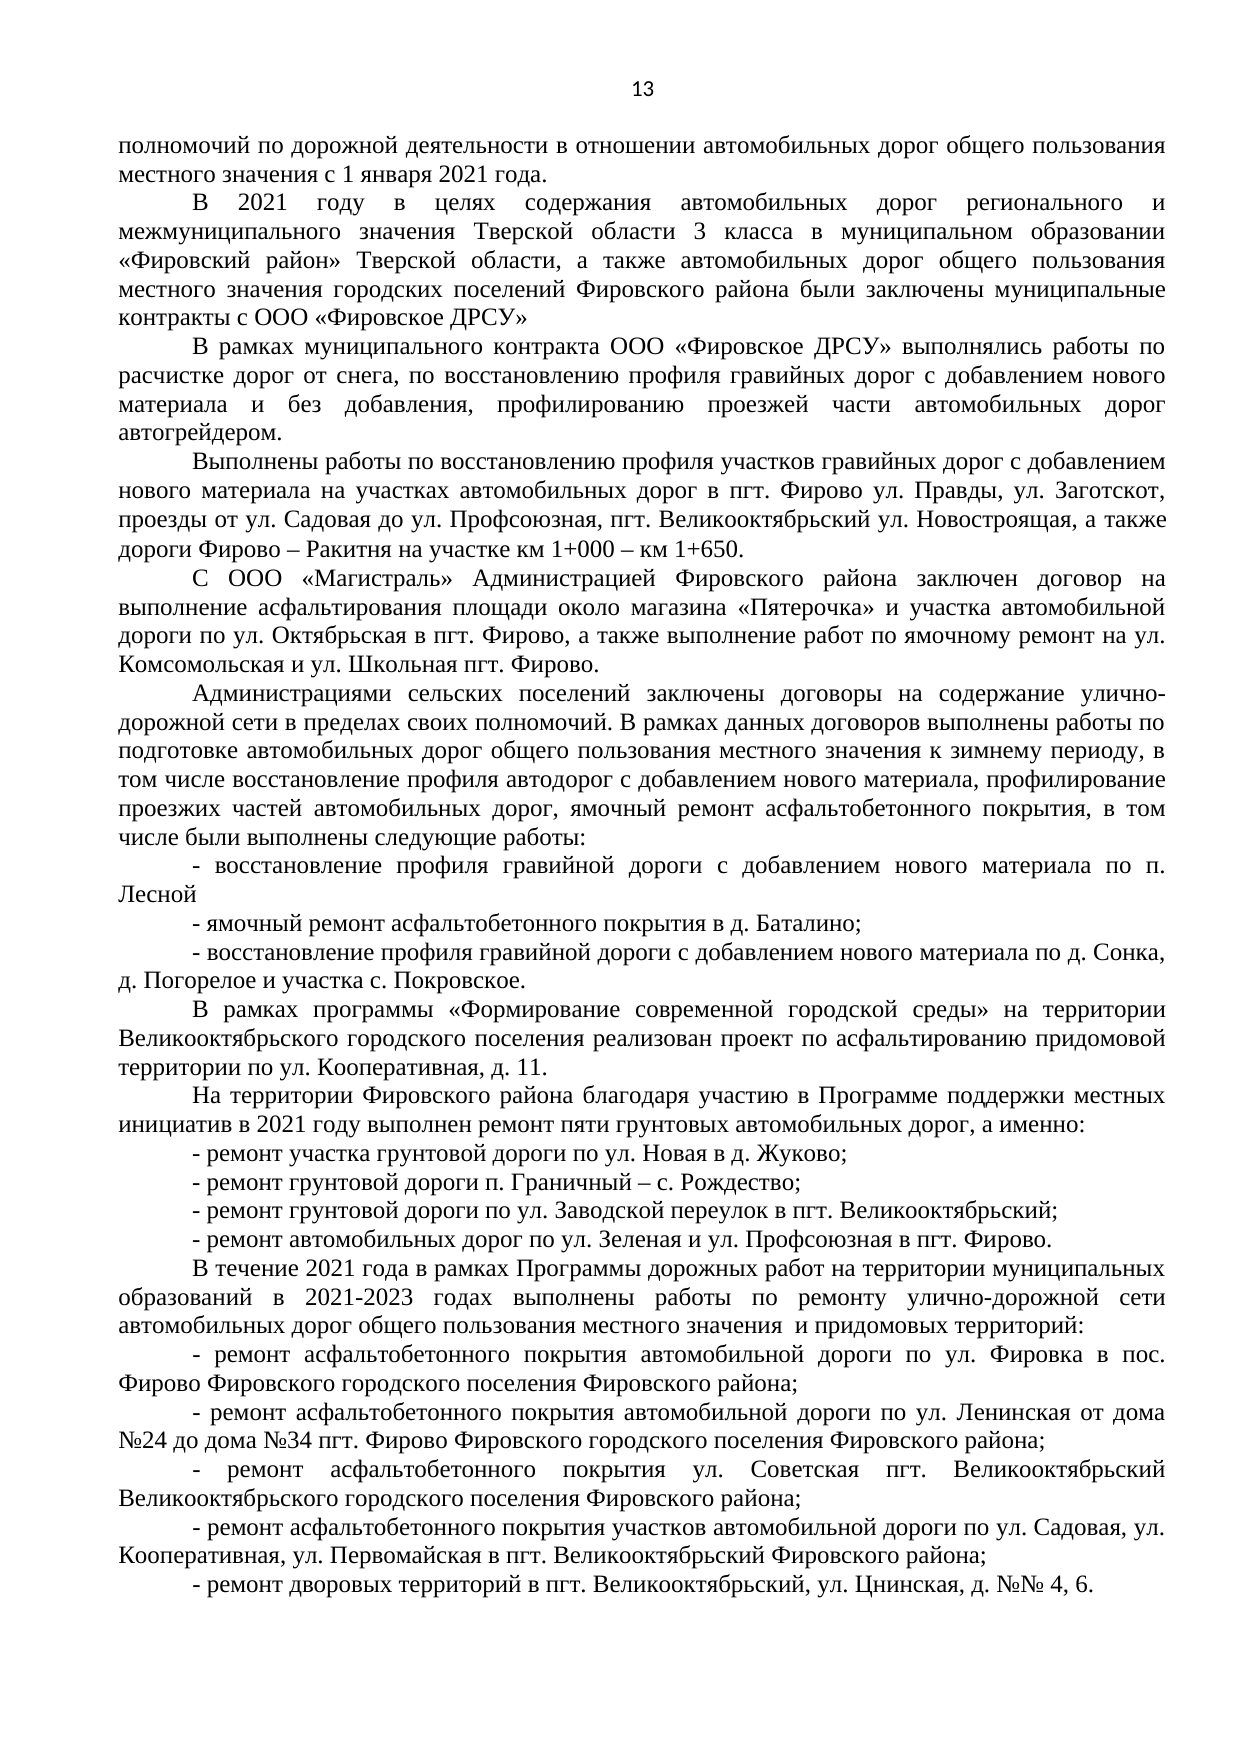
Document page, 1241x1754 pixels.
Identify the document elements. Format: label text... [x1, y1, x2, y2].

text Выполнены работы по восстановлению профиля участков гравийных дорог с добавлением нового материала на участках автомобильных дорог в пгт. Фирово ул. Правды, ул. Заготскот, проезды от ул. Садовая до ул. Профсоюзная, пгт. Великооктябрьский ул. Новостроящая, а также дороги Фирово – Ракитня на участке км 1+000 – км 1+650. [118, 446, 1167, 563]
text - ремонт участка грунтовой дороги по ул. Новая в д. Жуково; [118, 1138, 1167, 1167]
text - ремонт грунтовой дороги п. Граничный – с. Рождество; [118, 1167, 1167, 1195]
text - ремонт асфальтобетонного покрытия автомобильной дороги по ул. Ленинская от дома №24 до дома №34 пгт. Фирово Фировского городского поселения Фировского района; [118, 1397, 1167, 1454]
text - восстановление профиля гравийной дороги с добавлением нового материала по д. Сонка, д. Погорелое и участка с. Покровское. [118, 937, 1167, 994]
text С ООО «Магистраль» Администрацией Фировского района заключен договор на выполнение асфальтирования площади около магазина «Пятерочка» и участка автомобильной дороги по ул. Октябрьская в пгт. Фирово, а также выполнение работ по ямочному ремонт на ул. Комсомольская и ул. Школьная пгт. Фирово. [118, 563, 1167, 678]
text На территории Фировского района благодаря участию в Программе поддержки местных инициатив в 2021 году выполнен ремонт пяти грунтовых автомобильных дорог, а именно: [118, 1080, 1167, 1138]
text В 2021 году в целях содержания автомобильных дорог регионального и межмуниципального значения Тверской области 3 класса в муниципальном образовании «Фировский район» Тверской области, а также автомобильных дорог общего пользования местного значения городских поселений Фировского района были заключены муниципальные контракты с ООО «Фировское ДРСУ» [118, 187, 1167, 331]
text - ямочный ремонт асфальтобетонного покрытия в д. Баталино; [118, 908, 1167, 937]
text - ремонт грунтовой дороги по ул. Заводской переулок в пгт. Великооктябрьский; [118, 1195, 1167, 1224]
text - восстановление профиля гравийной дороги с добавлением нового материала по п. Лесной [118, 850, 1167, 908]
text - ремонт асфальтобетонного покрытия участков автомобильной дороги по ул. Садовая, ул. Кооперативная, ул. Первомайская в пгт. Великооктябрьский Фировского района; [118, 1512, 1167, 1569]
text - ремонт дворовых территорий в пгт. Великооктябрьский, ул. Цнинская, д. №№ 4, 6. [118, 1569, 1167, 1598]
text В рамках муниципального контракта ООО «Фировское ДРСУ» выполнялись работы по расчистке дорог от снега, по восстановлению профиля гравийных дорог с добавлением нового материала и без добавления, профилированию проезжей части автомобильных дорог автогрейдером. [118, 331, 1167, 446]
text В течение 2021 года в рамках Программы дорожных работ на территории муниципальных образований в 2021-2023 годах выполнены работы по ремонту улично-дорожной сети автомобильных дорог общего пользования местного значения и придомовых территорий: [118, 1253, 1167, 1339]
text В рамках программы «Формирование современной городской среды» на территории Великооктябрьского городского поселения реализован проект по асфальтированию придомовой территории по ул. Кооперативная, д. 11. [118, 994, 1167, 1080]
text Администрациями сельских поселений заключены договоры на содержание улично-дорожной сети в пределах своих полномочий. В рамках данных договоров выполнены работы по подготовке автомобильных дорог общего пользования местного значения к зимнему периоду, в том числе восстановление профиля автодорог с добавлением нового материала, профилирование проезжих частей автомобильных дорог, ямочный ремонт асфальтобетонного покрытия, в том числе были выполнены следующие работы: [118, 678, 1167, 850]
text - ремонт асфальтобетонного покрытия ул. Советская пгт. Великооктябрьский Великооктябрьского городского поселения Фировского района; [118, 1454, 1167, 1512]
text - ремонт асфальтобетонного покрытия автомобильной дороги по ул. Фировка в пос. Фирово Фировского городского поселения Фировского района; [118, 1339, 1167, 1397]
text - ремонт автомобильных дорог по ул. Зеленая и ул. Профсоюзная в пгт. Фирово. [118, 1224, 1167, 1253]
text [118, 130, 1167, 187]
